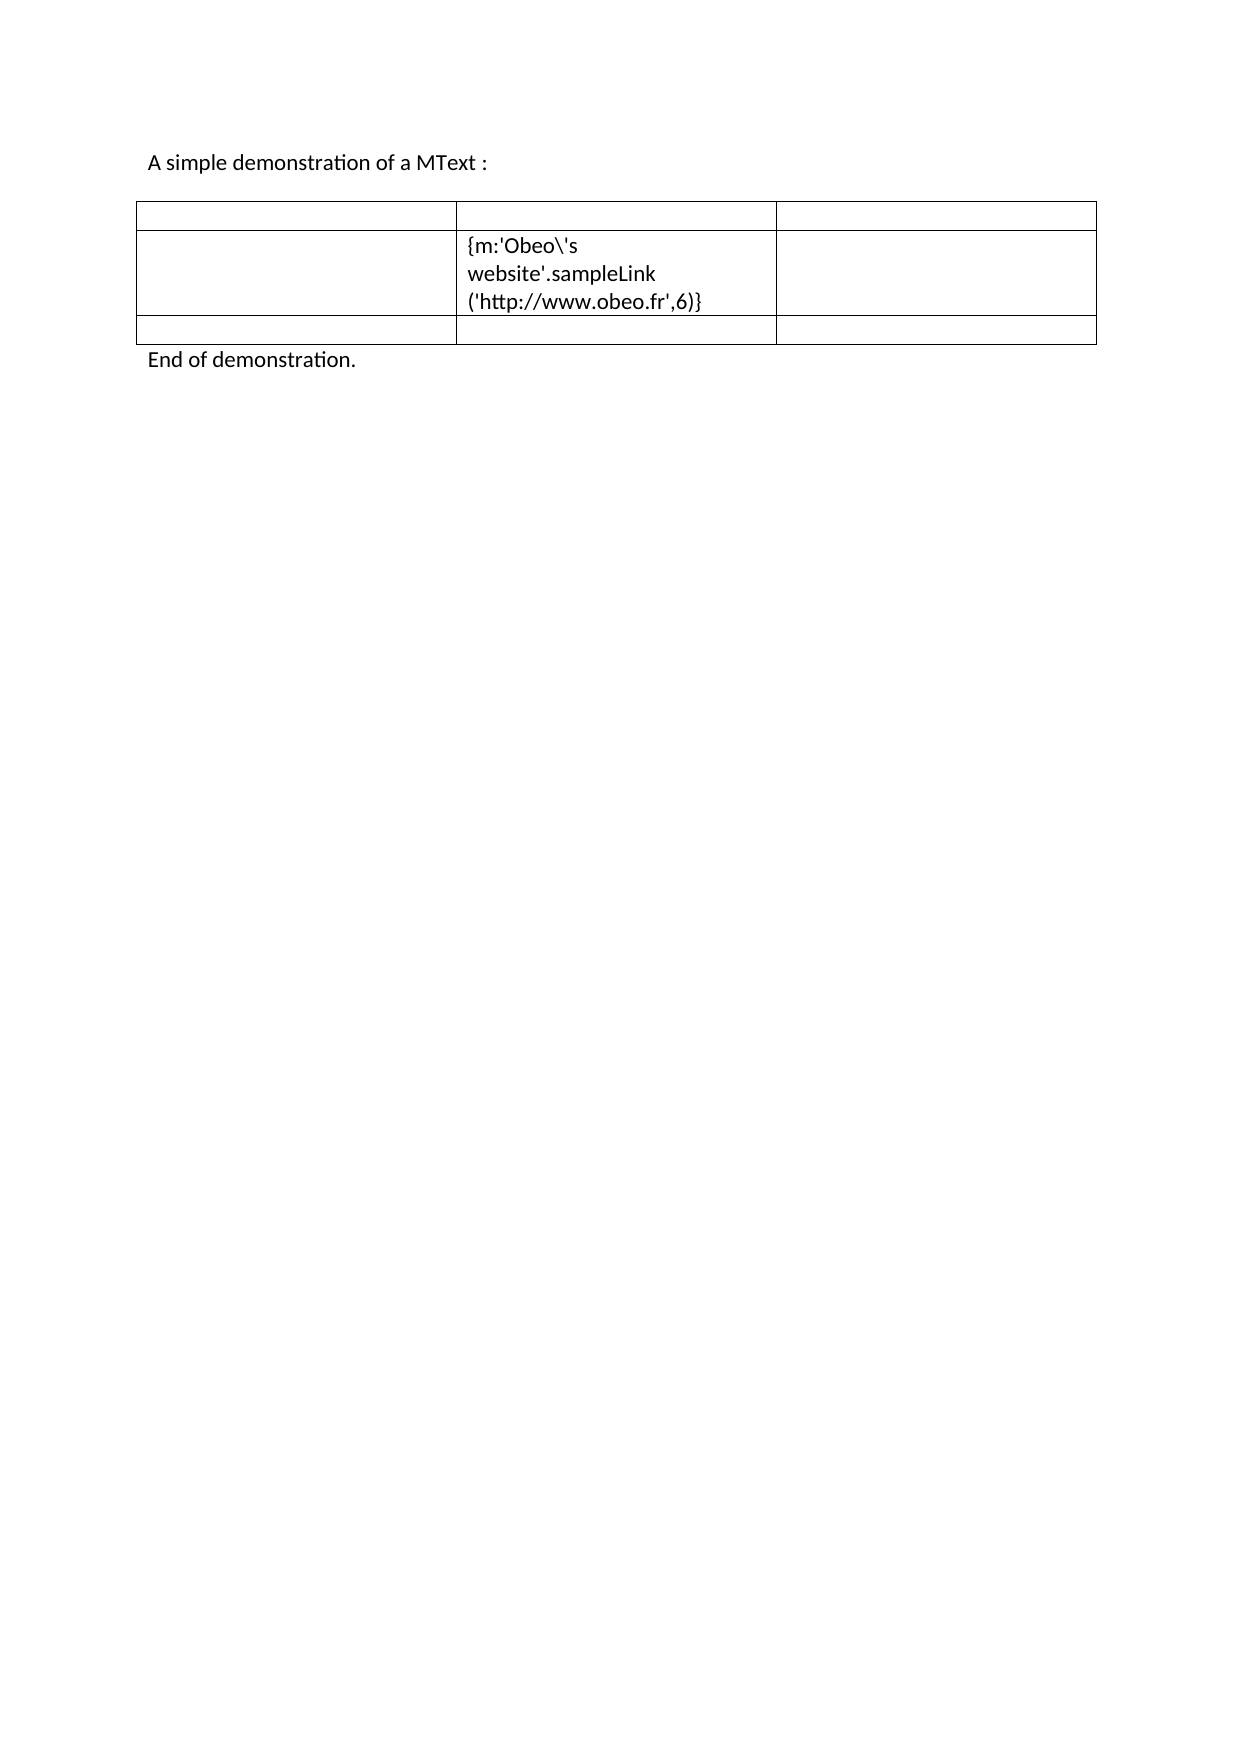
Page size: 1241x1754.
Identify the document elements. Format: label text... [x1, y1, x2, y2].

table_cell [457, 316, 776, 344]
table_cell {m:'Obeo\'s website'.sampleLink ('http://www.obeo.fr',6)} [457, 231, 776, 315]
table_cell [777, 231, 1096, 315]
table_header [137, 202, 456, 230]
table_cell [137, 231, 456, 315]
table_header [777, 202, 1096, 230]
table_cell [137, 316, 456, 344]
text End of demonstration. [148, 345, 1093, 373]
text A simple demonstration of a MText : [148, 148, 1093, 176]
table_header [457, 202, 776, 230]
table_cell [777, 316, 1096, 344]
